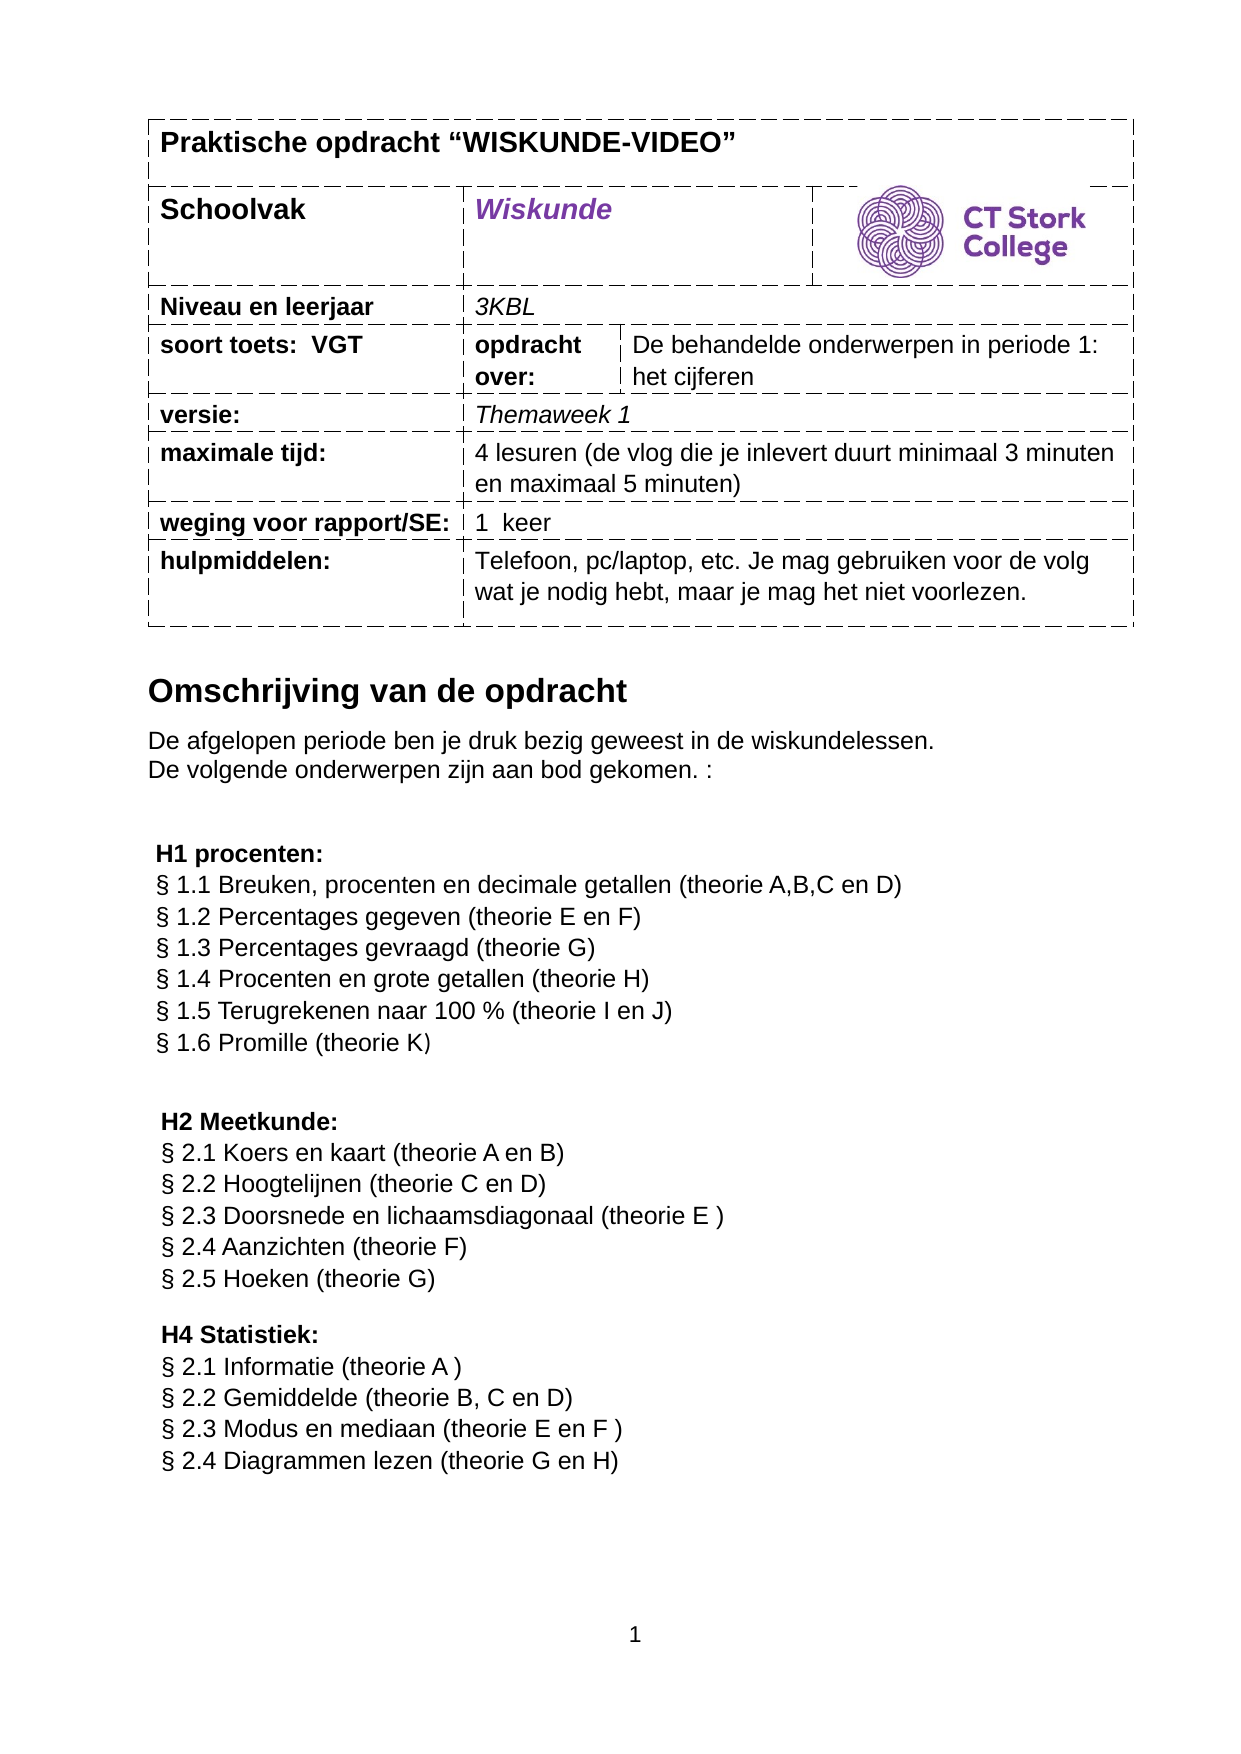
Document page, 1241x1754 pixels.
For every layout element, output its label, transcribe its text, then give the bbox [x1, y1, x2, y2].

table_cell hulpmiddelen: [149, 539, 463, 626]
table_header Praktische opdracht “WISKUNDE-VIDEO” [149, 119, 1133, 186]
text De volgende onderwerpen zijn aan bod gekomen. : [148, 755, 1122, 784]
table_cell [813, 186, 1133, 285]
table_cell 4 lesuren (de vlog die je inlevert duurt minimaal 3 minuten en maximaal 5 minuten) [463, 431, 1133, 501]
table_cell 1 keer [463, 501, 1133, 539]
table_cell maximale tijd: [149, 431, 463, 501]
picture [857, 185, 1086, 278]
table_cell De behandelde onderwerpen in periode 1: het cijferen [621, 324, 1133, 393]
table_cell weging voor rapport/SE: [149, 501, 463, 539]
table_cell Telefoon, pc/laptop, etc. Je mag gebruiken voor de volg wat je nodig hebt, maar je mag het niet voorlezen. [463, 539, 1133, 626]
table_cell Themaweek 1 [463, 393, 1133, 431]
table_cell soort toets: VGT [149, 324, 463, 393]
text De afgelopen periode ben je druk bezig geweest in de wiskundelessen. [148, 726, 1122, 755]
table_cell Schoolvak [149, 186, 463, 285]
table_cell opdracht over: [463, 324, 621, 393]
table_cell 3KBL [463, 285, 1133, 323]
table_cell Wiskunde [463, 186, 813, 285]
text Omschrijving van de opdracht [148, 672, 1122, 710]
table_cell Niveau en leerjaar [149, 285, 463, 323]
table_cell versie: [149, 393, 463, 431]
